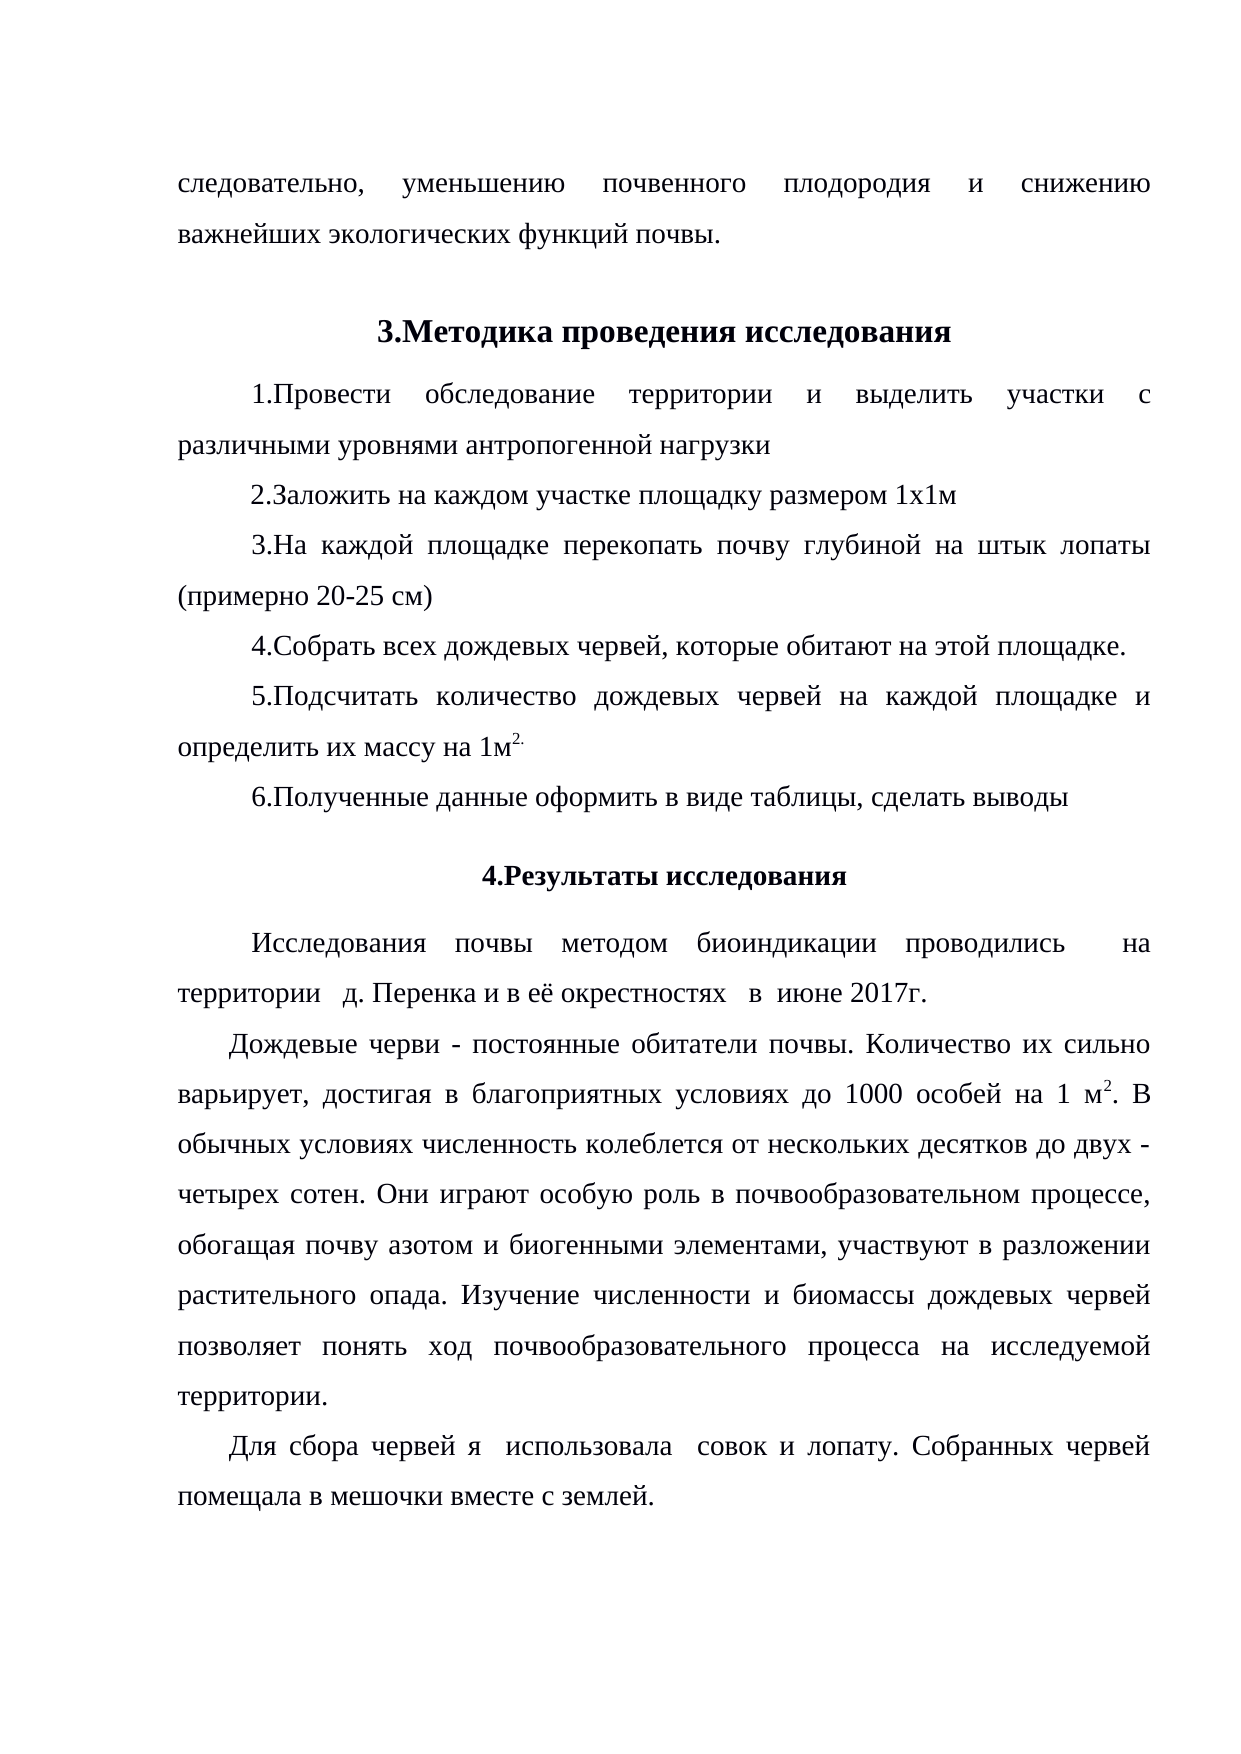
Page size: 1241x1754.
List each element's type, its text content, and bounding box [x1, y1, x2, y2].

list 3.Методика проведения исследования [177, 312, 1152, 350]
text Для сбора червей я использовала совок и лопату. Собранных червей помещала в мешочки вместе с землей. [177, 1428, 1152, 1512]
text Исследования почвы методом биоиндикации проводились на территории д. Перенка и в её окрестностях в июне 2017г. [177, 925, 1152, 1009]
text 5.Подсчитать количество дождевых червей на каждой площадке и определить их массу на 1м2. [177, 678, 1152, 762]
text 2.Заложить на каждом участке площадку размером 1х1м [177, 477, 1152, 511]
text 3.На каждой площадке перекопать почву глубиной на штык лопаты (примерно 20-25 см) [177, 527, 1152, 611]
text 4.Результаты исследования [177, 858, 1152, 892]
text 6.Полученные данные оформить в виде таблицы, сделать выводы [177, 779, 1152, 812]
text Дождевые черви - постоянные обитатели почвы. Количество их сильно варьирует, достигая в благоприятных условиях до 1000 особей на 1 м2. В обычных условиях численность колеблется от нескольких десятков до двух - четырех сотен. Они играют особую роль в почвообразовательном процессе, обогащая почву азотом и биогенными элементами, участвуют в разложении растительного опада. Изучение численности и биомассы дождевых червей позволяет понять ход почвообразовательного процесса на исследуемой территории. [177, 1026, 1152, 1411]
text 4.Собрать всех дождевых червей, которые обитают на этой площадке. [177, 628, 1152, 662]
text 1.Провести обследование территории и выделить участки с различными уровнями антропогенной нагрузки [177, 376, 1152, 460]
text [177, 199, 1152, 249]
